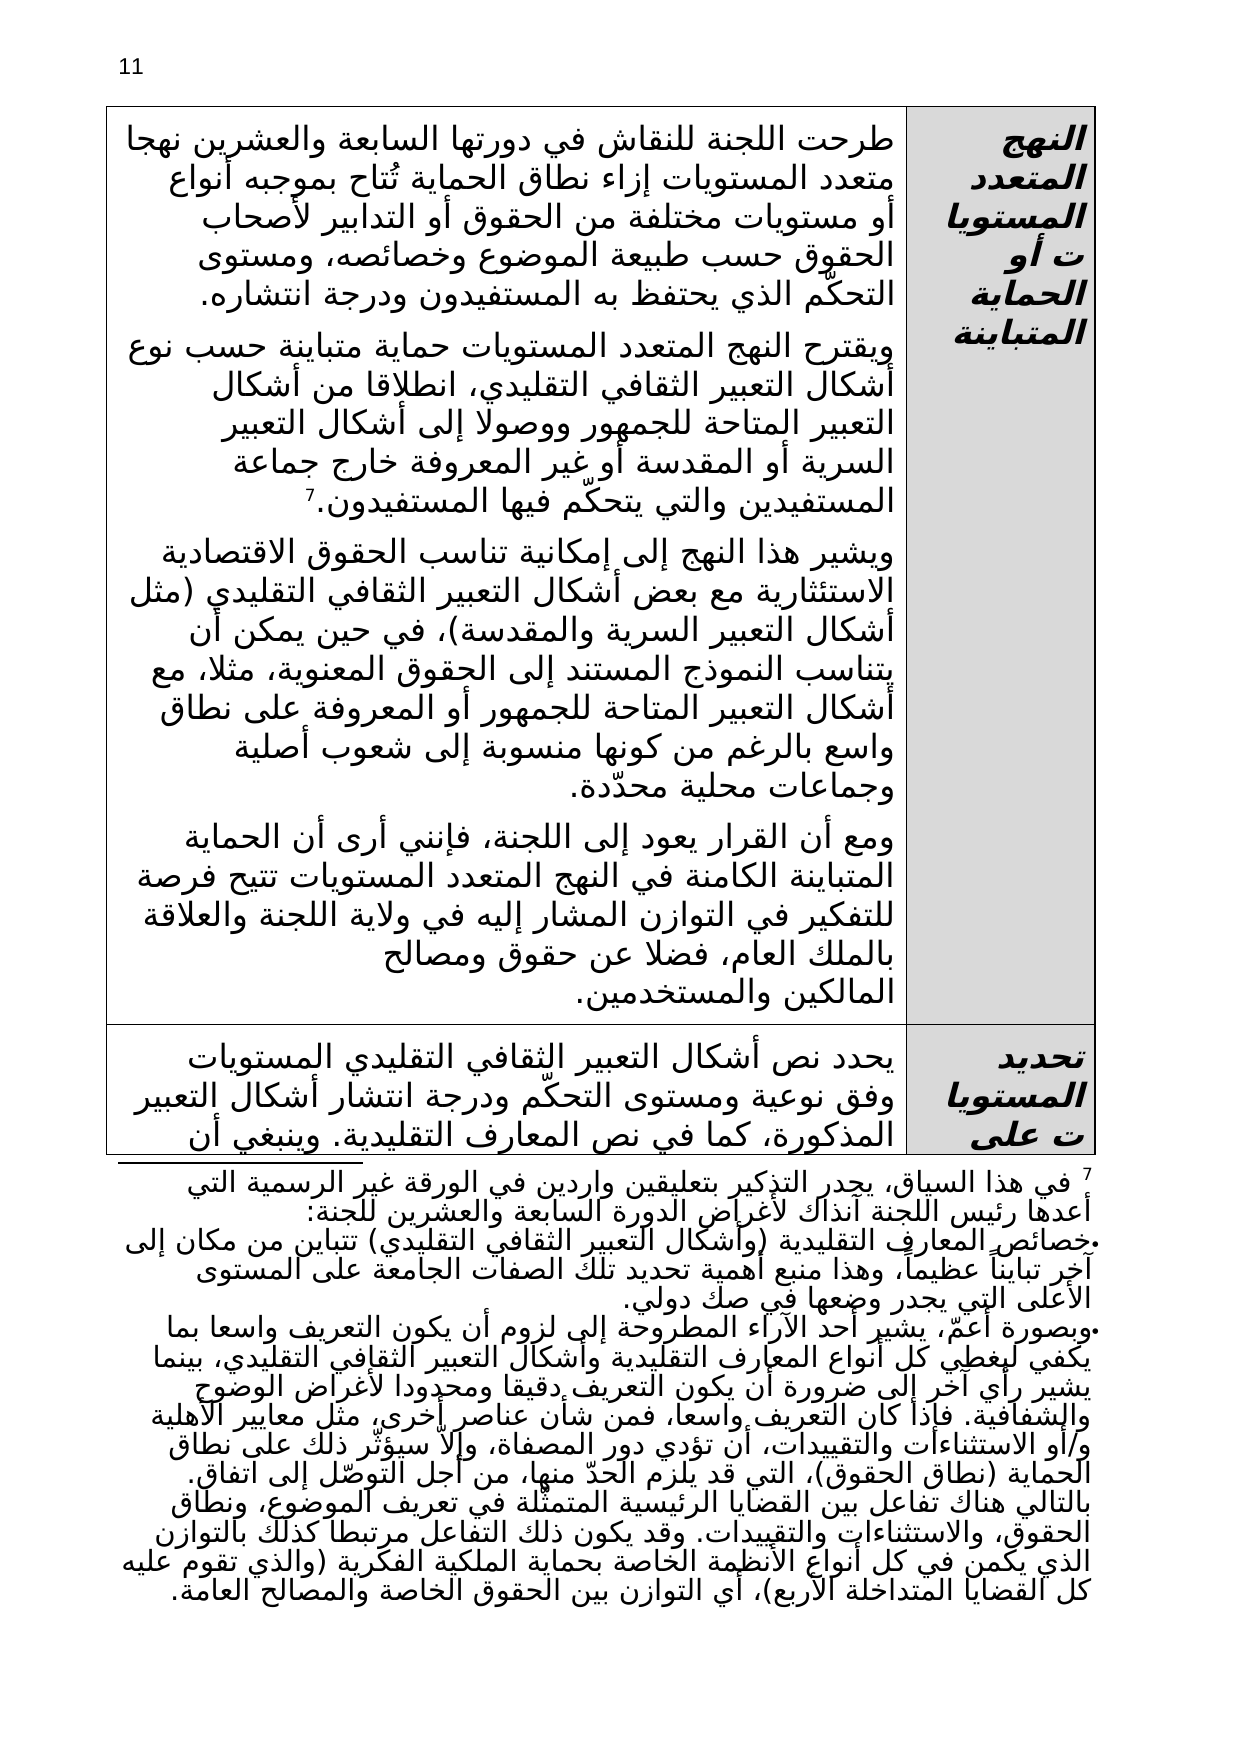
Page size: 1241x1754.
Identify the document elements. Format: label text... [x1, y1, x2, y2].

table_cell يحدد نص أشكال التعبير الثقافي التقليدي المستويات وفق نوعية ومستوى التحكّم ودرجة انتشار أشكال التعبير المذكورة، كما في نص المعارف التقليدية. وينبغي أن تتبيّن اللجنة بدقة المعايير المناسبة التي ينبغي استخدامها في سياق أشكال التعبير الثقافي التقليدي، من أجل تحديد المستويات. وللقيام بذلك، ينبغي مراعاة الخصائص العملية والآثار القانونية للمستويات المقترحة. وتجدر الإشارة إلى أن المعايير التي قد تكون وجيهة في سياق المعارف التقليدية لن تنطبق بالضرورة في سياق أشكال التعبير الثقافي التقليدي. ويجدر التذكير بأن النهج المتعدد المستويات اتُبع في نُسخ سابقة من نص أشكال التعبير الثقافي التقليدي، ومنها الوثيقة المعنونة "حماية أشكال التعبير الثقافي التقليدي/أشكال التعبير الفولكلوري: الأهداف والمبادئ المعدّلة" (WIPO/GRTKF/IC/9/4). وكانت فئات أشكال التعبير المحدّدة في تلك الوثيقة كما يلي: أشكال التعبير الثقافي التقليدي ذات القيمة أو الأهمية الروحية أو الثقافية الخاصة؛ وأشكال التعبير الثقافي التقليدي الأخرى (فئة مقابلة للفئة الأولى، إن صح التعبير)، وأشكال التعبير الثقافي التقليدي السرية. وأحثّ الدول الأعضاء على الاطلاع على تلك الوثيقة لأنها تحتوي أيضا على تعليق يشرح النهج المقترح بشأن مسألة المستويات. وإذا اتُفق على نهج متعدد المستويات، أرى أنه ينبغي للجنة التسريع بإيجاد توافق حول العناصر الأساسية التي ستعرّف كل مستوى. [107, 1025, 906, 1154]
table_cell النهج المتعدد المستويات أو الحماية المتباينة [907, 107, 1094, 1024]
table_cell تحديد المستويات على النحو المناسب [907, 1025, 1094, 1154]
table_cell طرحت اللجنة للنقاش في دورتها السابعة والعشرين نهجا متعدد المستويات إزاء نطاق الحماية تُتاح بموجبه أنواع أو مستويات مختلفة من الحقوق أو التدابير لأصحاب الحقوق حسب طبيعة الموضوع وخصائصه، ومستوى التحكّم الذي يحتفظ به المستفيدون ودرجة انتشاره. ويقترح النهج المتعدد المستويات حماية متباينة حسب نوع أشكال التعبير الثقافي التقليدي، انطلاقا من أشكال التعبير المتاحة للجمهور ووصولا إلى أشكال التعبير السرية أو المقدسة أو غير المعروفة خارج جماعة المستفيدين والتي يتحكّم فيها المستفيدون. ويشير هذا النهج إلى إمكانية تناسب الحقوق الاقتصادية الاستئثارية مع بعض أشكال التعبير الثقافي التقليدي (مثل أشكال التعبير السرية والمقدسة)، في حين يمكن أن يتناسب النموذج المستند إلى الحقوق المعنوية، مثلا، مع أشكال التعبير المتاحة للجمهور أو المعروفة على نطاق واسع بالرغم من كونها منسوبة إلى شعوب أصلية وجماعات محلية محدّدة. ومع أن القرار يعود إلى اللجنة، فإنني أرى أن الحماية المتباينة الكامنة في النهج المتعدد المستويات تتيح فرصة للتفكير في التوازن المشار إليه في ولاية اللجنة والعلاقة بالملك العام، فضلا عن حقوق ومصالح المالكين والمستخدمين. [107, 107, 906, 1024]
